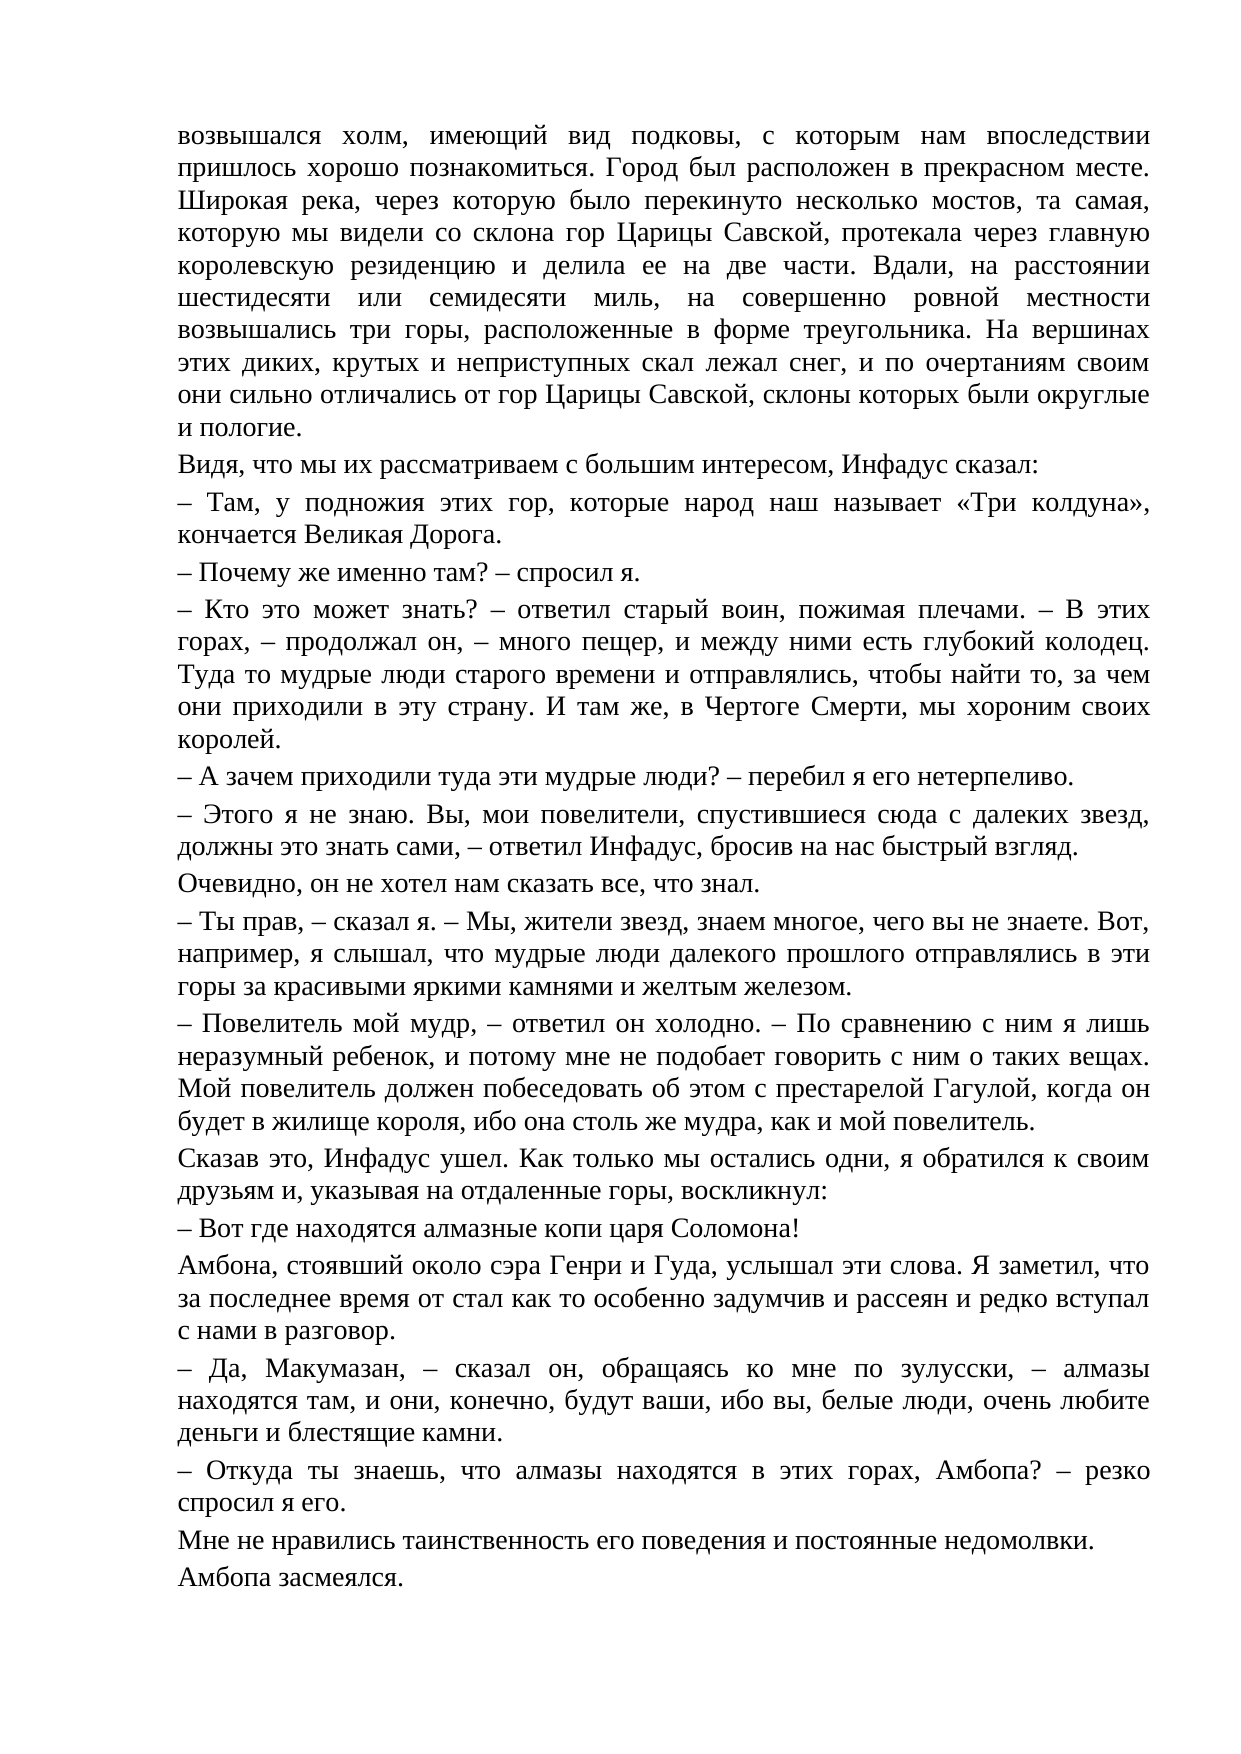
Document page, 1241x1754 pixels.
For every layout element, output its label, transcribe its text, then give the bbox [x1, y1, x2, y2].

text Мне не нравились таинственность его поведения и постоянные недомолвки. [177, 1523, 1152, 1555]
text – Откуда ты знаешь, что алмазы находятся в этих горах, Амбопа? – резко спросил я его. [177, 1453, 1152, 1518]
text Видя, что мы их рассматриваем с большим интересом, Инфадус сказал: [177, 447, 1152, 479]
text – Там, у подножия этих гор, которые народ наш называет «Три колдуна», кончается Великая Дорога. [177, 485, 1152, 549]
text – Ты прав, – сказал я. – Мы, жители звезд, знаем многое, чего вы не знаете. Вот, например, я слышал, что мудрые люди далекого прошлого отправлялись в эти горы за красивыми яркими камнями и желтым железом. [177, 904, 1152, 1001]
text Сказав это, Инфадус ушел. Как только мы остались одни, я обратился к своим друзьям и, указывая на отдаленные горы, воскликнул: [177, 1141, 1152, 1206]
text – А зачем приходили туда эти мудрые люди? – перебил я его нетерпеливо. [177, 759, 1152, 792]
text Амбона, стоявший около сэра Генри и Гуда, услышал эти слова. Я заметил, что за последнее время от стал как то особенно задумчив и рассеян и редко вступал с нами в разговор. [177, 1248, 1152, 1346]
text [177, 118, 1152, 442]
text Амбопа засмеялся. [177, 1560, 1152, 1593]
text – Кто это может знать? – ответил старый воин, пожимая плечами. – В этих горах, – продолжал он, – много пещер, и между ними есть глубокий колодец. Туда то мудрые люди старого времени и отправлялись, чтобы найти то, за чем они приходили в эту страну. И там же, в Чертоге Смерти, мы хороним своих королей. [177, 592, 1152, 754]
text – Да, Макумазан, – сказал он, обращаясь ко мне по зулусски, – алмазы находятся там, и они, конечно, будут ваши, ибо вы, белые люди, очень любите деньги и блестящие камни. [177, 1351, 1152, 1448]
text – Вот где находятся алмазные копи царя Соломона! [177, 1211, 1152, 1243]
text Очевидно, он не хотел нам сказать все, что знал. [177, 867, 1152, 899]
text – Почему же именно там? – спросил я. [177, 554, 1152, 587]
text – Этого я не знаю. Вы, мои повелители, спустившиеся сюда с далеких звезд, должны это знать сами, – ответил Инфадус, бросив на нас быстрый взгляд. [177, 797, 1152, 861]
text – Повелитель мой мудр, – ответил он холодно. – По сравнению с ним я лишь неразумный ребенок, и потому мне не подобает говорить с ним о таких вещах. Мой повелитель должен побеседовать об этом с престарелой Гагулой, когда он будет в жилище короля, ибо она столь же мудра, как и мой повелитель. [177, 1006, 1152, 1136]
